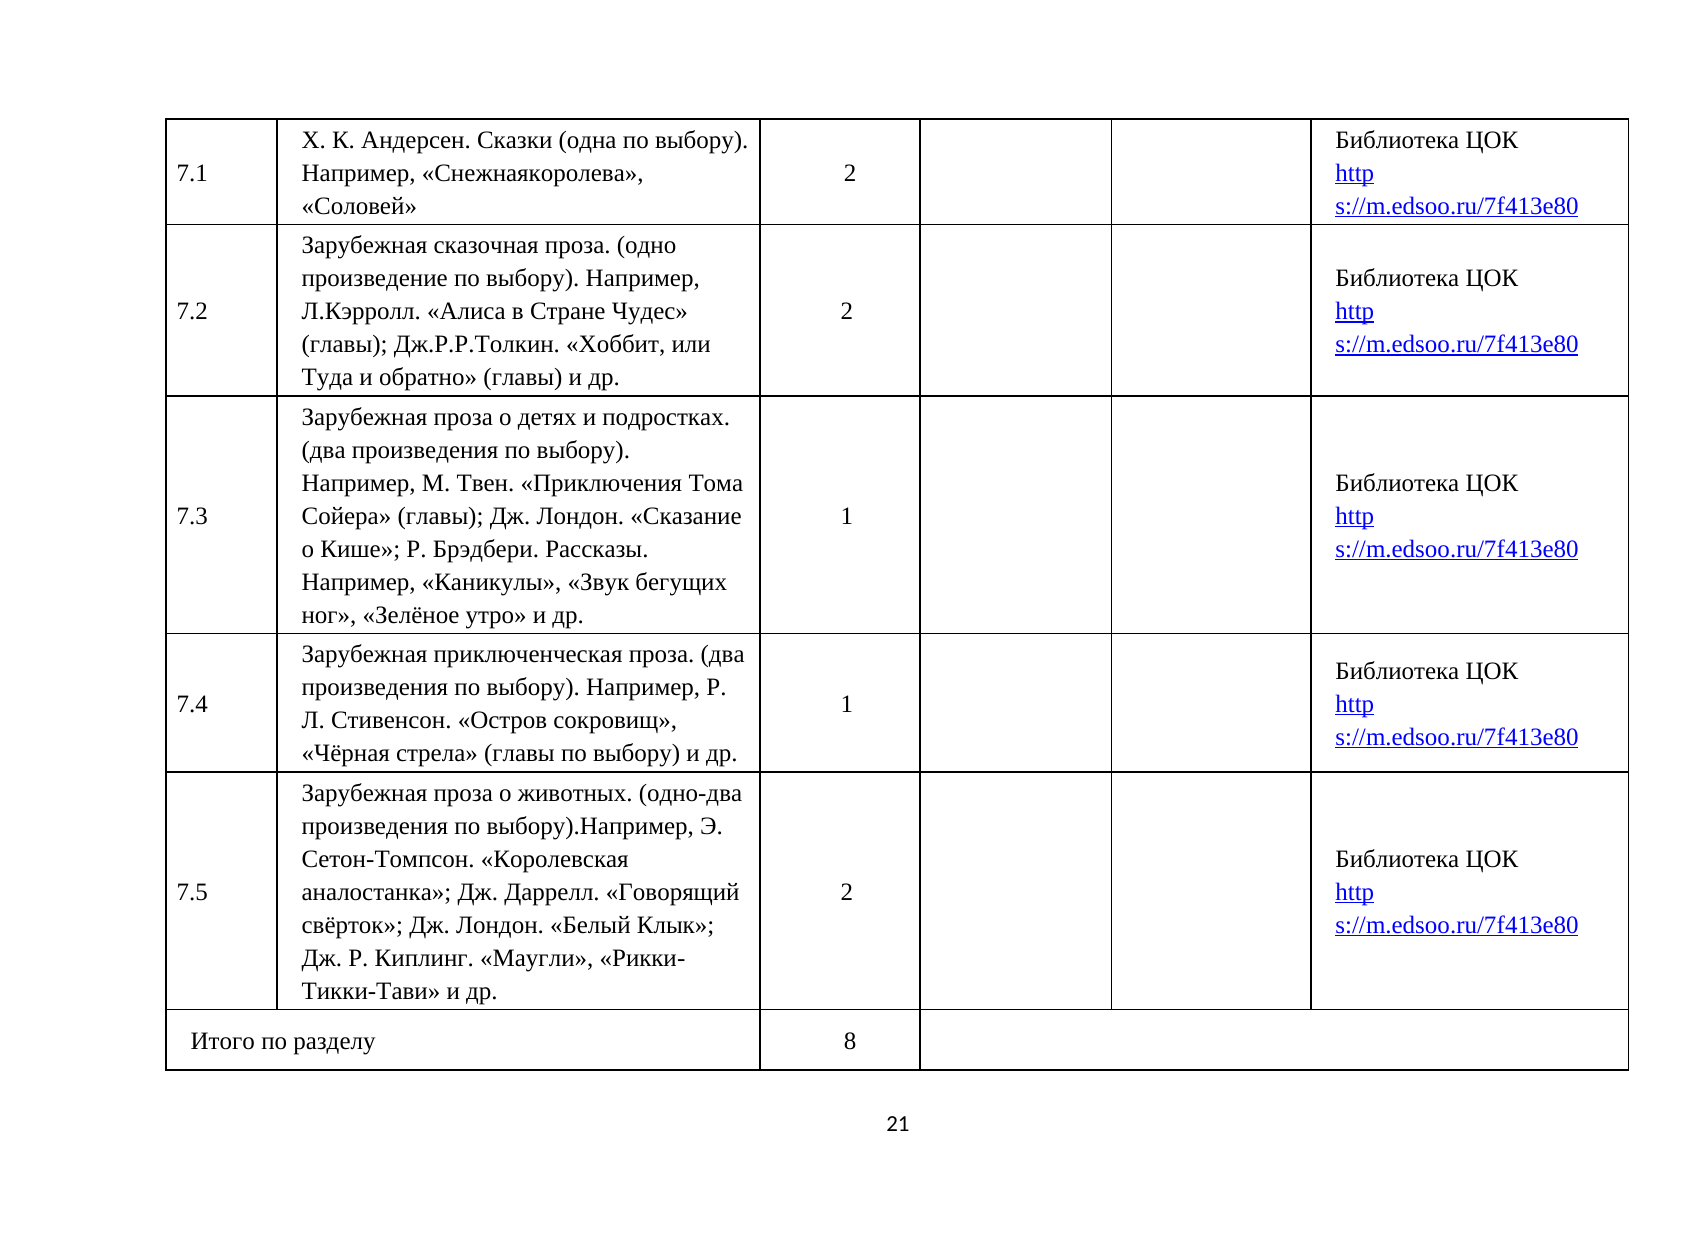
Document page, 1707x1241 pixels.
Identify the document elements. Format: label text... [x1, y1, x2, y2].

table_cell [921, 120, 1111, 223]
table_cell 1 [761, 634, 919, 771]
table_cell [921, 773, 1111, 1008]
table_cell [1112, 225, 1310, 395]
table_cell 7.3 [167, 397, 276, 632]
table_cell Зарубежная проза о животных. (одно-два произведения по выбору).Например, Э. Сетон-Томпсон. «Королевская аналостанка»; Дж. Даррелл. «Говорящий свёрток»; Дж. Лондон. «Белый Клык»; Дж. Р. Киплинг. «Маугли», «Рикки-Тикки-Тави» и др. [278, 773, 759, 1008]
table_cell [921, 397, 1111, 632]
table_cell 7.2 [167, 225, 276, 395]
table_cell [1312, 773, 1628, 1008]
table_cell Зарубежная сказочная проза. (одно произведение по выбору). Например, Л.Кэрролл. «Алиса в Стране Чудес» (главы); Дж.Р.Р.Толкин. «Хоббит, или Туда и обратно» (главы) и др. [278, 225, 759, 395]
table_cell [921, 225, 1111, 395]
table_cell Библиотека ЦОК https://m.edsoo.ru/7f413e80 [1312, 634, 1628, 771]
table_cell 2 [761, 225, 919, 395]
table_cell 8 [761, 1010, 919, 1069]
table_cell [1112, 634, 1310, 771]
table_cell 2 [761, 773, 919, 1008]
table_cell Зарубежная приключенческая проза. (два произведения по выбору). Например, Р. Л. Стивенсон. «Остров сокровищ», «Чёрная стрела» (главы по выбору) и др. [278, 634, 759, 771]
table_cell 7.4 [167, 634, 276, 771]
table_cell [1112, 120, 1310, 223]
table_cell 7.1 [167, 120, 276, 223]
table_cell [1112, 773, 1310, 1008]
table_cell 1 [761, 397, 919, 632]
table_cell [921, 1010, 1628, 1069]
table_cell Х. К. Андерсен. Сказки (одна по выбору). Например, «Снежнаякоролева», «Соловей» [278, 120, 759, 223]
table_cell 2 [761, 120, 919, 223]
table_cell Зарубежная проза о детях и подростках. (два произведения по выбору). Например, М. Твен. «Приключения Тома Сойера» (главы); Дж. Лондон. «Сказание о Кише»; Р. Брэдбери. Рассказы. Например, «Каникулы», «Звук бегущих ног», «Зелёное утро» и др. [278, 397, 759, 632]
table_cell Итого по разделу [167, 1010, 759, 1069]
table_cell Библиотека ЦОК https://m.edsoo.ru/7f413e80 [1312, 397, 1628, 632]
table_cell 7.5 [167, 773, 276, 1008]
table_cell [1312, 225, 1628, 395]
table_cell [1312, 120, 1628, 223]
table_cell [1112, 397, 1310, 632]
table_cell [921, 634, 1111, 771]
